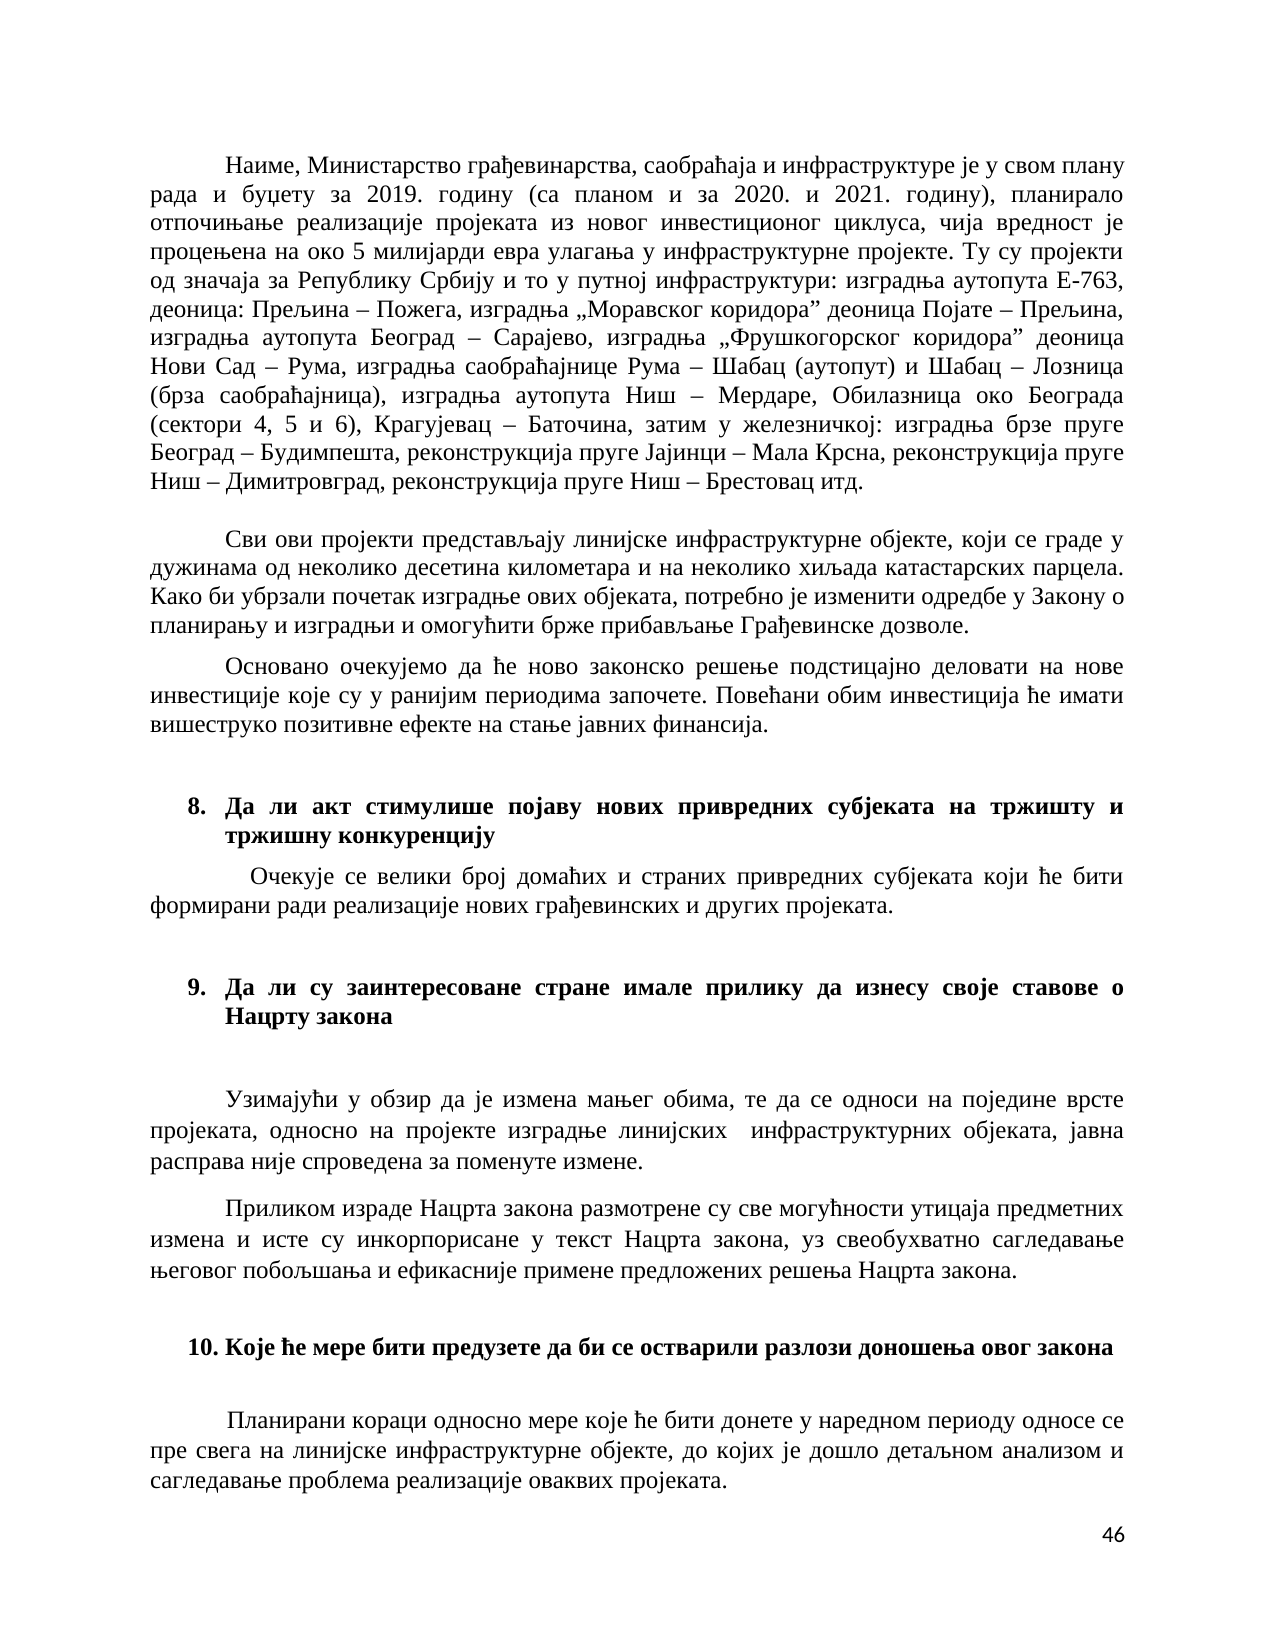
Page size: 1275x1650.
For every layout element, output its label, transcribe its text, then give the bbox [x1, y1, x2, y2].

text Наиме, Министарство грађевинарства, саобраћаја и инфраструктуре је у свом плану рада и буџету за 2019. годину (са планом и за 2020. и 2021. годину), планирало отпочињање реализације пројеката из новог инвестиционог циклуса, чија вредност је процењена на око 5 милијарди евра улагања у инфраструктурне пројекте. Ту су пројекти од значаја за Републику Србију и то у путној инфраструктури: изградња аутопута Е-763, деоница: Прељина – Пожега, изградња „Моравског коридора” деоница Појате – Прељина, изградња аутопута Београд – Сарајево, изградња „Фрушкогорског коридора” деоница Нови Сад – Рума, изградња саобраћајнице Рума – Шабац (аутопут) и Шабац – Лозница (брза саобраћајница), изградња аутопута Ниш – Мердаре, Обилазница око Београда (сектори 4, 5 и 6), Крагујевац – Баточина, затим у железничкој: изградња брзе пруге Београд – Будимпешта, реконструкција пруге Јајинци – Мала Крсна, реконструкција пруге Ниш – Димитровград, реконструкција пруге Ниш – Брестовац итд. [150, 150, 1125, 495]
text Узимајући у обзир да је измена мањег обима, те да се односи на поједине врсте пројеката, односно на пројекте изградње линијских инфраструктурних објеката, јавна расправа није спроведена за поменуте измене. [150, 1084, 1125, 1174]
text Основано очекујемо да ће ново законско решење подстицајно деловати на нове инвестиције које су у ранијим периодима започете. Повећани обим инвестиција ће имати вишеструко позитивне ефекте на стање јавних финансија. [150, 651, 1125, 737]
text Планирани кораци односно мере које ће бити донете у наредном периоду односе се пре свега на линијске инфраструктурне објекте, до којих је дошло детаљном анализом и сагледавање проблема реализације оваквих пројеката. [150, 1405, 1125, 1494]
list Да ли акт стимулише појаву нових привредних субјеката на тржишту и тржишну конкуренцију [187, 791, 1125, 849]
text Сви ови пројекти представљају линијске инфраструктурне објекте, који се граде у дужинама од неколико десетина километара и на неколико хиљада катастарских парцела. Како би убрзали почетак изградње ових објеката, потребно је изменити одредбе у Закону о планирању и изградњи и омогућити брже прибављање Грађевинске дозволе. [150, 524, 1125, 639]
text Очекује се велики број домаћих и страних привредних субјеката који ће бити формирани ради реализације нових грађевинских и других пројеката. [150, 861, 1125, 919]
text Приликом израде Нацрта закона размотрене су све могућности утицаја предметних измена и исте су инкорпорисане у текст Нацрта закона, уз свеобухватно сагледавање његовог побољшања и ефикасније примене предложених решења Нацрта закона. [150, 1193, 1125, 1284]
list Да ли су заинтересоване стране имале прилику да изнесу своје ставове о Нацрту закона [187, 972, 1125, 1030]
list Које ће мере бити предузете да би се остварили разлози доношења овог закона [187, 1332, 1125, 1361]
